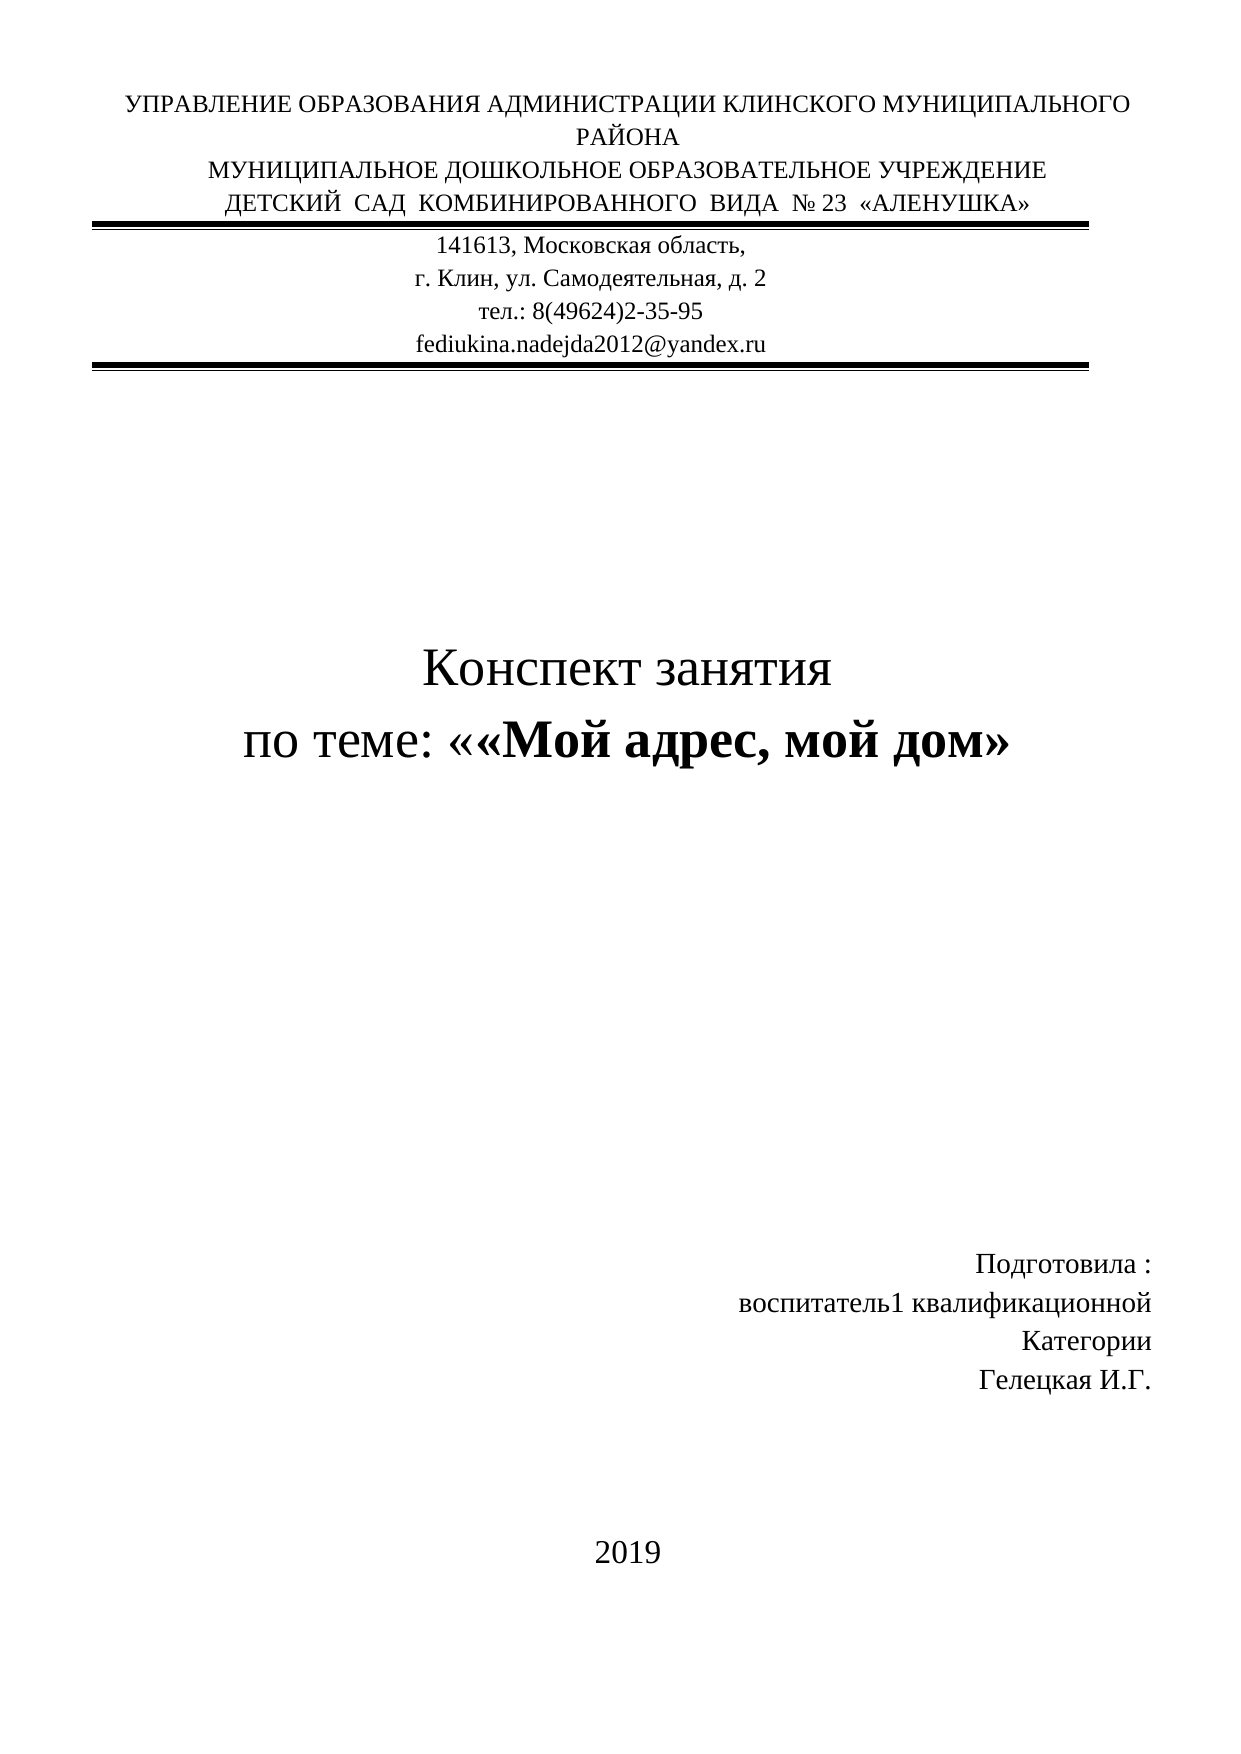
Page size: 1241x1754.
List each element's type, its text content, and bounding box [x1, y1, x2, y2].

text ДЕТСКИЙ САД КОМБИНИРОВАННОГО ВИДА № 23 «АЛЕНУШКА» [103, 188, 1152, 216]
text по теме: ««Мой адрес, мой дом» [103, 707, 1152, 769]
text МУНИЦИПАЛЬНОЕ ДОШКОЛЬНОЕ ОБРАЗОВАТЕЛЬНОЕ УЧРЕЖДЕНИЕ [103, 155, 1152, 183]
text Гелецкая И.Г. [103, 1362, 1152, 1395]
text 2019 [103, 1532, 1152, 1571]
table_header 141613, Московская область, г. Клин, ул. Самодеятельная, д. 2 тел.: 8(49624)2-35-95 fediukina.nadejda2012@yandex.ru [92, 230, 1089, 362]
text Подготовила : воспитатель1 квалификационной [103, 1246, 1152, 1318]
text УПРАВЛЕНИЕ ОБРАЗОВАНИЯ АДМИНИСТРАЦИИ КЛИНСКОГО МУНИЦИПАЛЬНОГО РАЙОНА [103, 89, 1152, 150]
text Конспект занятия [103, 635, 1152, 698]
text Категории [103, 1323, 1152, 1357]
